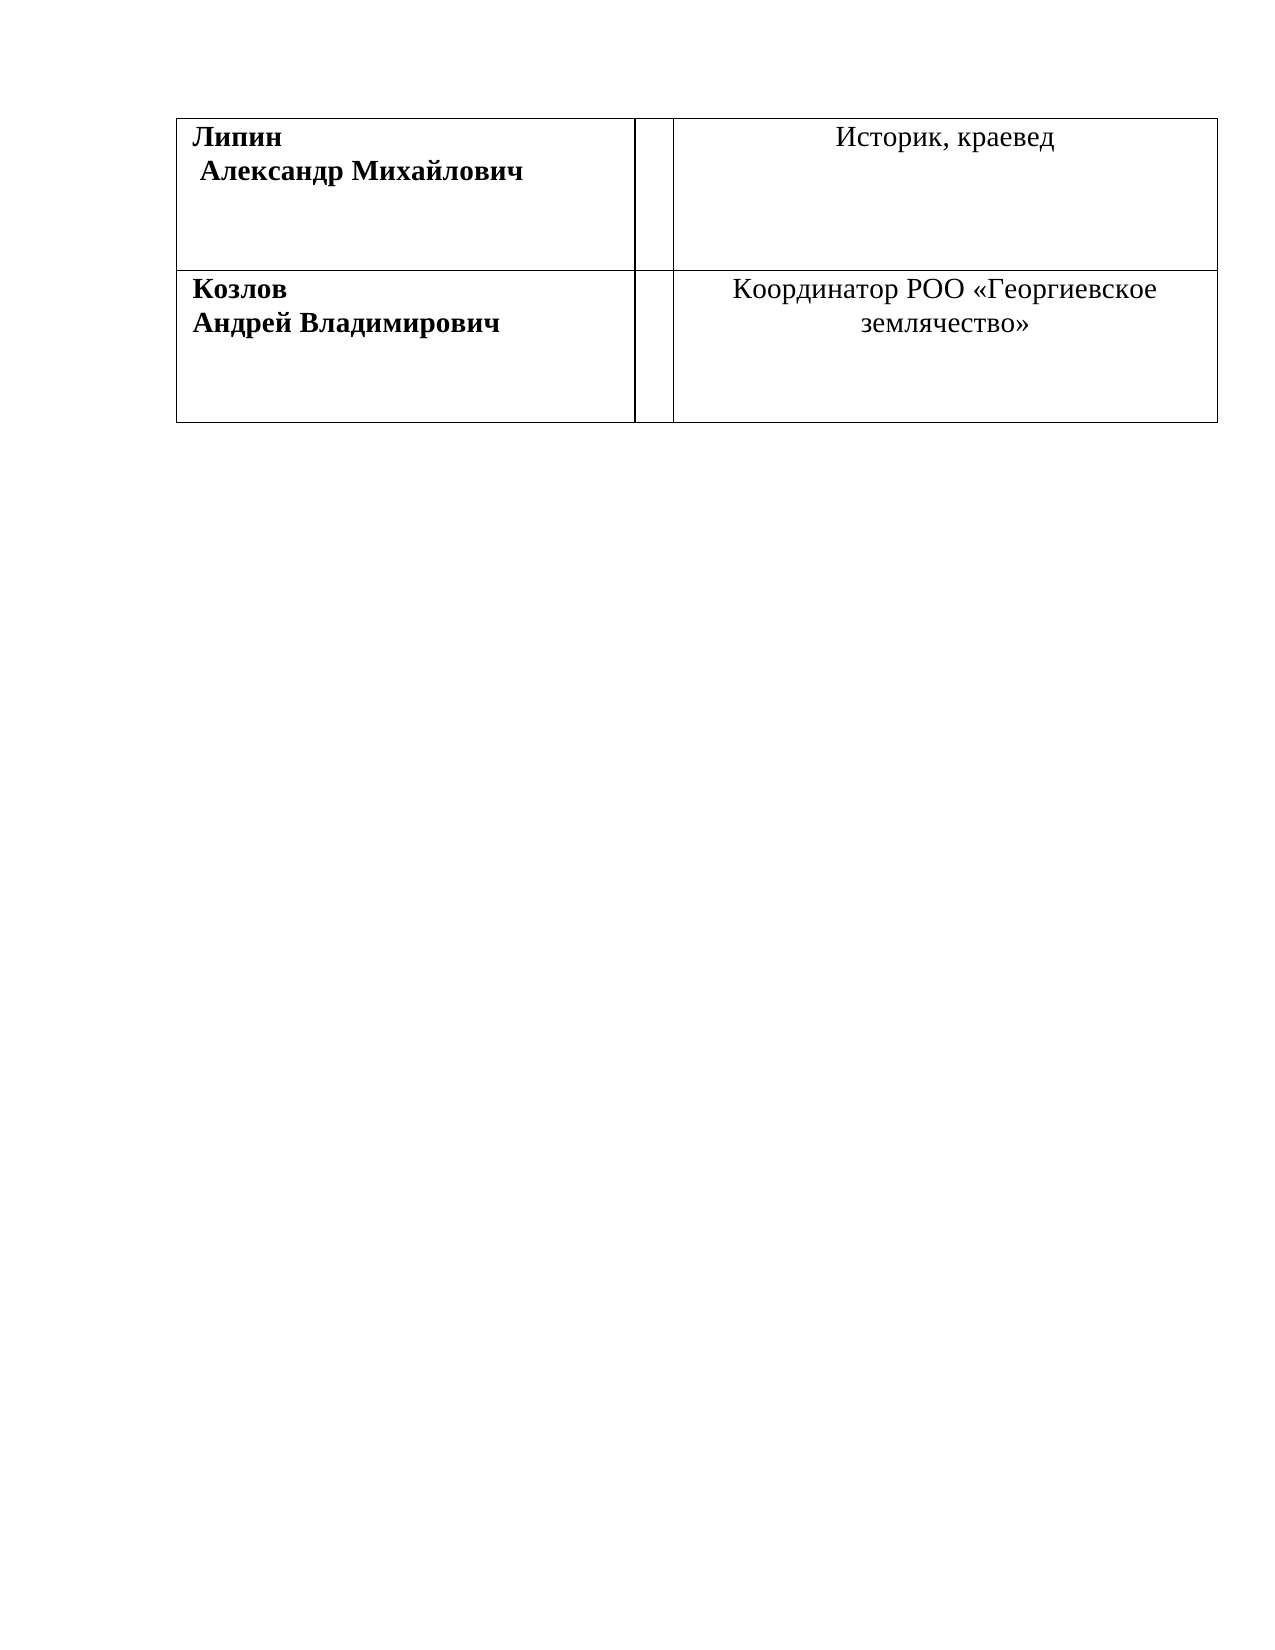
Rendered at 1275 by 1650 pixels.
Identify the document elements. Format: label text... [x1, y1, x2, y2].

table_cell [636, 271, 673, 422]
table_cell Историк, краевед [674, 119, 1217, 270]
table_cell [636, 119, 673, 270]
table_cell Козлов Андрей Владимирович [177, 271, 634, 422]
table_cell Координатор РОО «Георгиевское землячество» [674, 271, 1217, 422]
table_cell Липин Александр Михайлович [177, 119, 634, 270]
